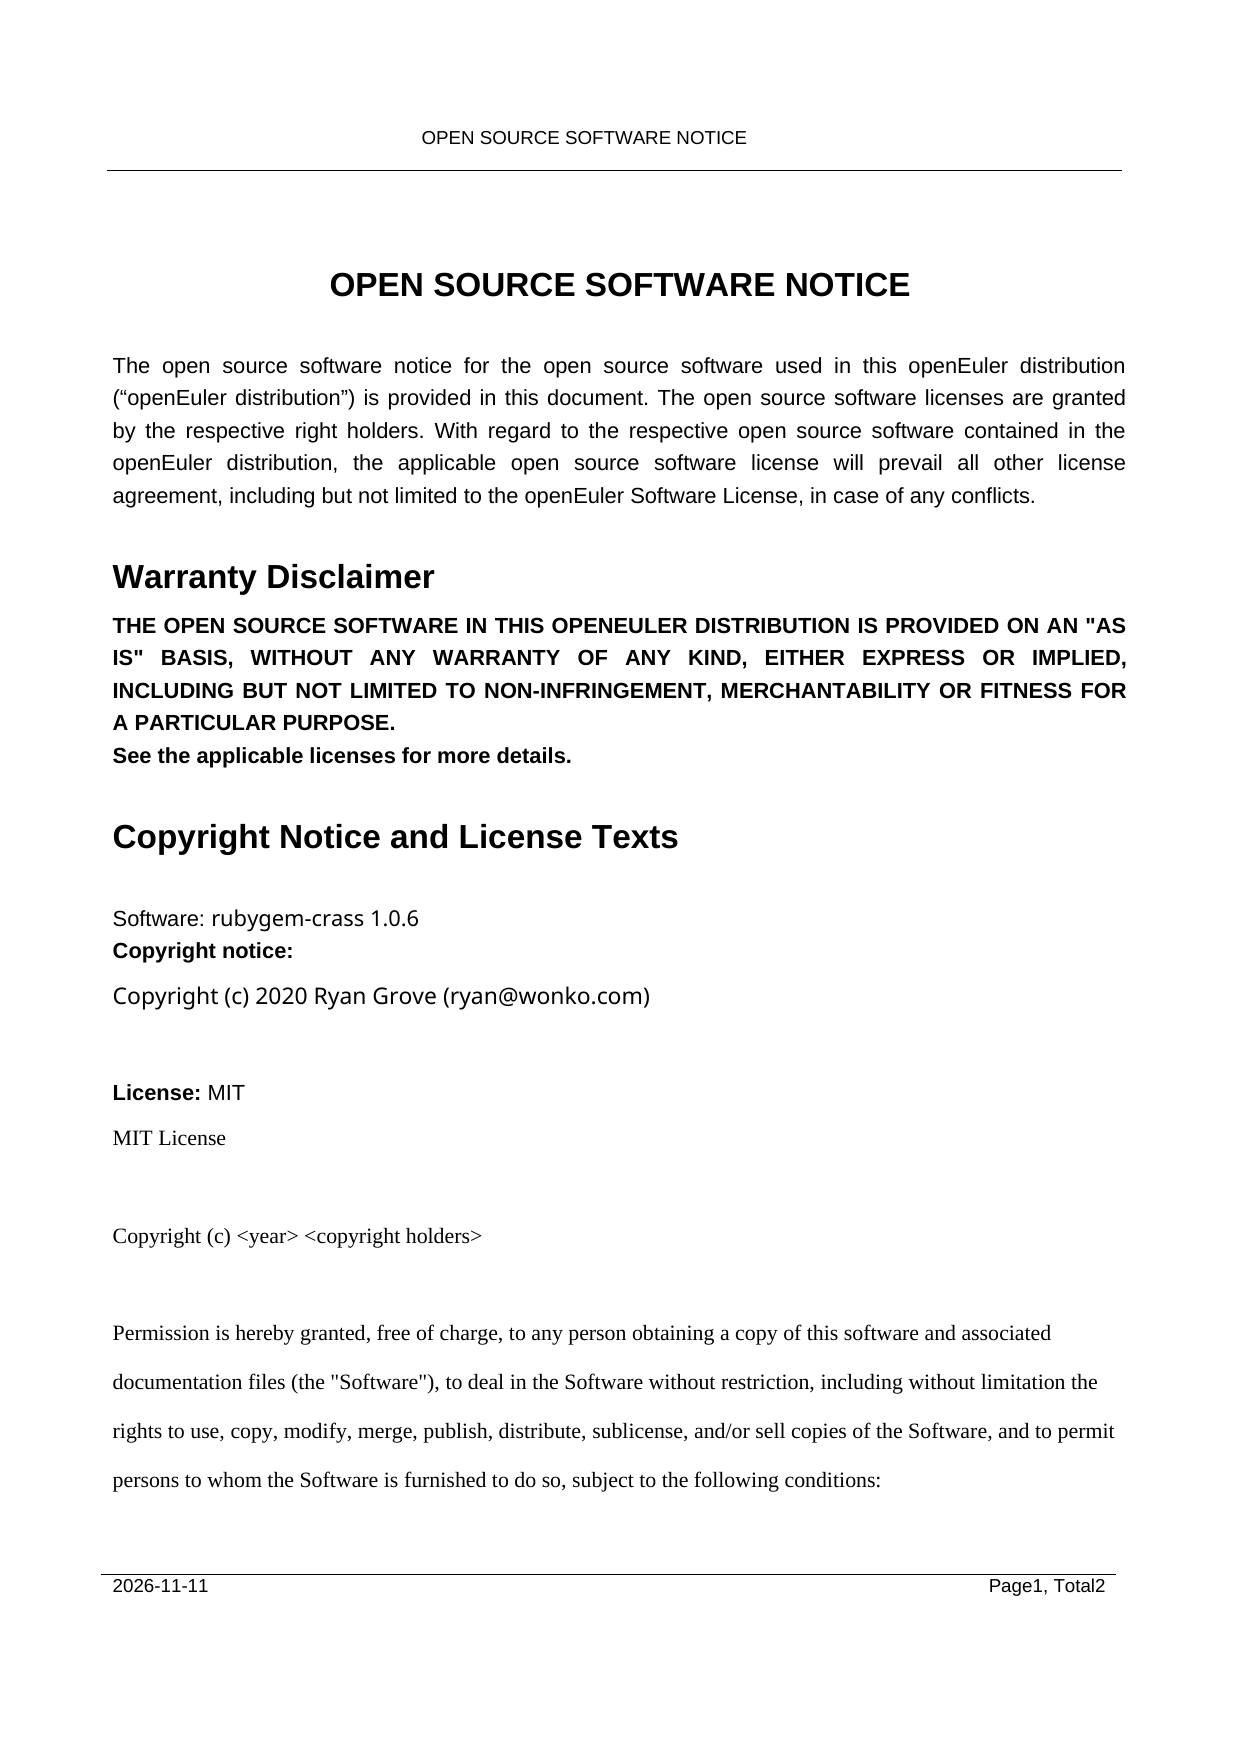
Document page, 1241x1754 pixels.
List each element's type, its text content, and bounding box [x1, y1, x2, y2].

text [112, 1122, 1128, 1495]
text OPEN SOURCE SOFTWARE NOTICE [112, 251, 1128, 316]
text Software: rubygem-crass 1.0.6 [112, 901, 1128, 934]
text License: MIT [112, 1077, 1128, 1109]
text Copyright Notice and License Texts [112, 804, 1128, 869]
text Warranty Disclaimer [112, 544, 1128, 609]
text THE OPEN SOURCE SOFTWARE IN THIS OPENEULER DISTRIBUTION IS PROVIDED ON AN "AS IS" BASIS, WITHOUT ANY WARRANTY OF ANY KIND, EITHER EXPRESS OR IMPLIED, INCLUDING BUT NOT LIMITED TO NON-INFRINGEMENT, MERCHANTABILITY OR FITNESS FOR A PARTICULAR PURPOSE. See the applicable licenses for more details. [112, 609, 1128, 771]
text Copyright (c) 2020 Ryan Grove (ryan@wonko.com) [112, 979, 1128, 1060]
text The open source software notice for the open source software used in this openEuler distribution (“openEuler distribution”) is provided in this document. The open source software licenses are granted by the respective right holders. With regard to the respective open source software contained in the openEuler distribution, the applicable open source software license will prevail all other license agreement, including but not limited to the openEuler Software License, in case of any conflicts. [112, 349, 1128, 511]
text Copyright notice: [112, 934, 1128, 966]
